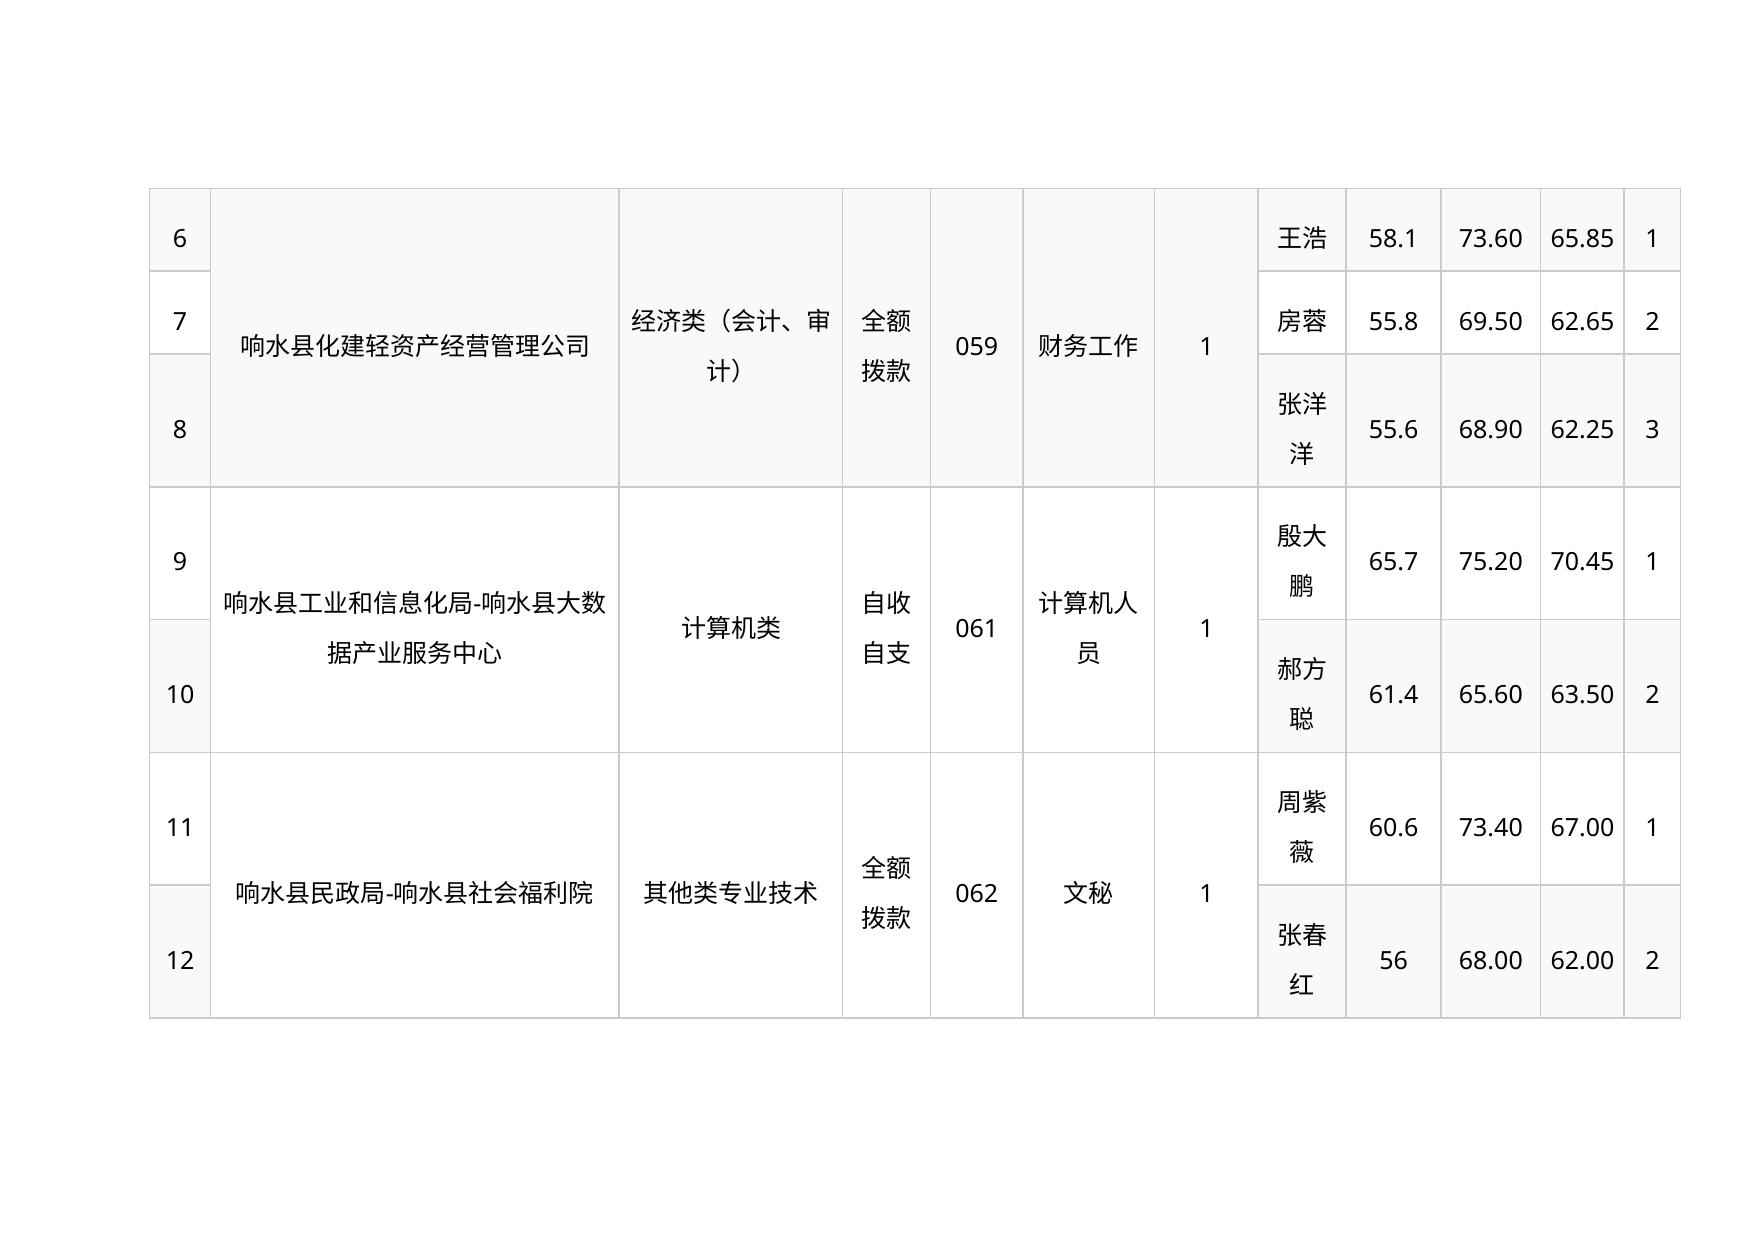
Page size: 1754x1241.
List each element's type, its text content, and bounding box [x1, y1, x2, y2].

table_cell 计算机类 [620, 488, 842, 752]
table_cell 062 [931, 753, 1022, 1017]
table_cell 财务工作 [1024, 189, 1154, 486]
table_cell 响水县民政局-响水县社会福利院 [211, 753, 618, 1017]
table_cell 郝方聪 [1259, 620, 1345, 752]
table_cell 68.00 [1442, 886, 1540, 1017]
table_cell 其他类专业技术 [620, 753, 842, 1017]
table_cell 65.60 [1442, 620, 1540, 752]
table_cell 65.7 [1347, 488, 1440, 619]
table_cell 全额拨款 [843, 753, 930, 1017]
table_cell 67.00 [1541, 753, 1623, 884]
table_cell 殷大鹏 [1259, 488, 1345, 619]
table_cell 1 [1625, 753, 1680, 884]
table_cell 55.6 [1347, 355, 1440, 486]
table_cell 9 [150, 488, 210, 619]
table_cell 11 [150, 753, 210, 884]
table_cell 全额拨款 [843, 189, 930, 486]
table_cell 55.8 [1347, 272, 1440, 353]
table_cell 响水县工业和信息化局-响水县大数据产业服务中心 [211, 488, 618, 752]
table_cell 73.40 [1442, 753, 1540, 884]
table_cell 58.1 [1347, 189, 1440, 270]
table_cell 8 [150, 355, 210, 486]
table_cell 75.20 [1442, 488, 1540, 619]
table_cell 2 [1625, 272, 1680, 353]
table_cell 10 [150, 620, 210, 752]
table_cell 70.45 [1541, 488, 1623, 619]
table_cell 张春红 [1259, 886, 1345, 1017]
table_cell 2 [1625, 620, 1680, 752]
table_cell 王浩 [1259, 189, 1345, 270]
table_cell 响水县化建轻资产经营管理公司 [211, 189, 618, 486]
table_cell 2 [1625, 886, 1680, 1017]
table_cell 65.85 [1541, 189, 1623, 270]
table_cell 1 [1625, 189, 1680, 270]
table_cell 68.90 [1442, 355, 1540, 486]
table_cell 6 [150, 189, 210, 270]
table_cell 69.50 [1442, 272, 1540, 353]
table_cell 61.4 [1347, 620, 1440, 752]
table_cell 62.25 [1541, 355, 1623, 486]
table_cell 1 [1155, 488, 1257, 752]
table_cell 文秘 [1024, 753, 1154, 1017]
table_cell 12 [150, 886, 210, 1017]
table_cell 计算机人员 [1024, 488, 1154, 752]
table_cell 1 [1155, 189, 1257, 486]
table_cell 73.60 [1442, 189, 1540, 270]
table_cell 7 [150, 272, 210, 353]
table_cell 3 [1625, 355, 1680, 486]
table_cell 经济类（会计、审计） [620, 189, 842, 486]
table_cell 张洋洋 [1259, 355, 1345, 486]
table_cell 061 [931, 488, 1022, 752]
table_cell 房蓉 [1259, 272, 1345, 353]
table_cell 63.50 [1541, 620, 1623, 752]
table_cell 自收自支 [843, 488, 930, 752]
table_cell 62.00 [1541, 886, 1623, 1017]
table_cell 56 [1347, 886, 1440, 1017]
table_cell 1 [1155, 753, 1257, 1017]
table_cell 1 [1625, 488, 1680, 619]
table_cell 059 [931, 189, 1022, 486]
table_cell 周紫薇 [1259, 753, 1345, 884]
table_cell 60.6 [1347, 753, 1440, 884]
table_cell 62.65 [1541, 272, 1623, 353]
